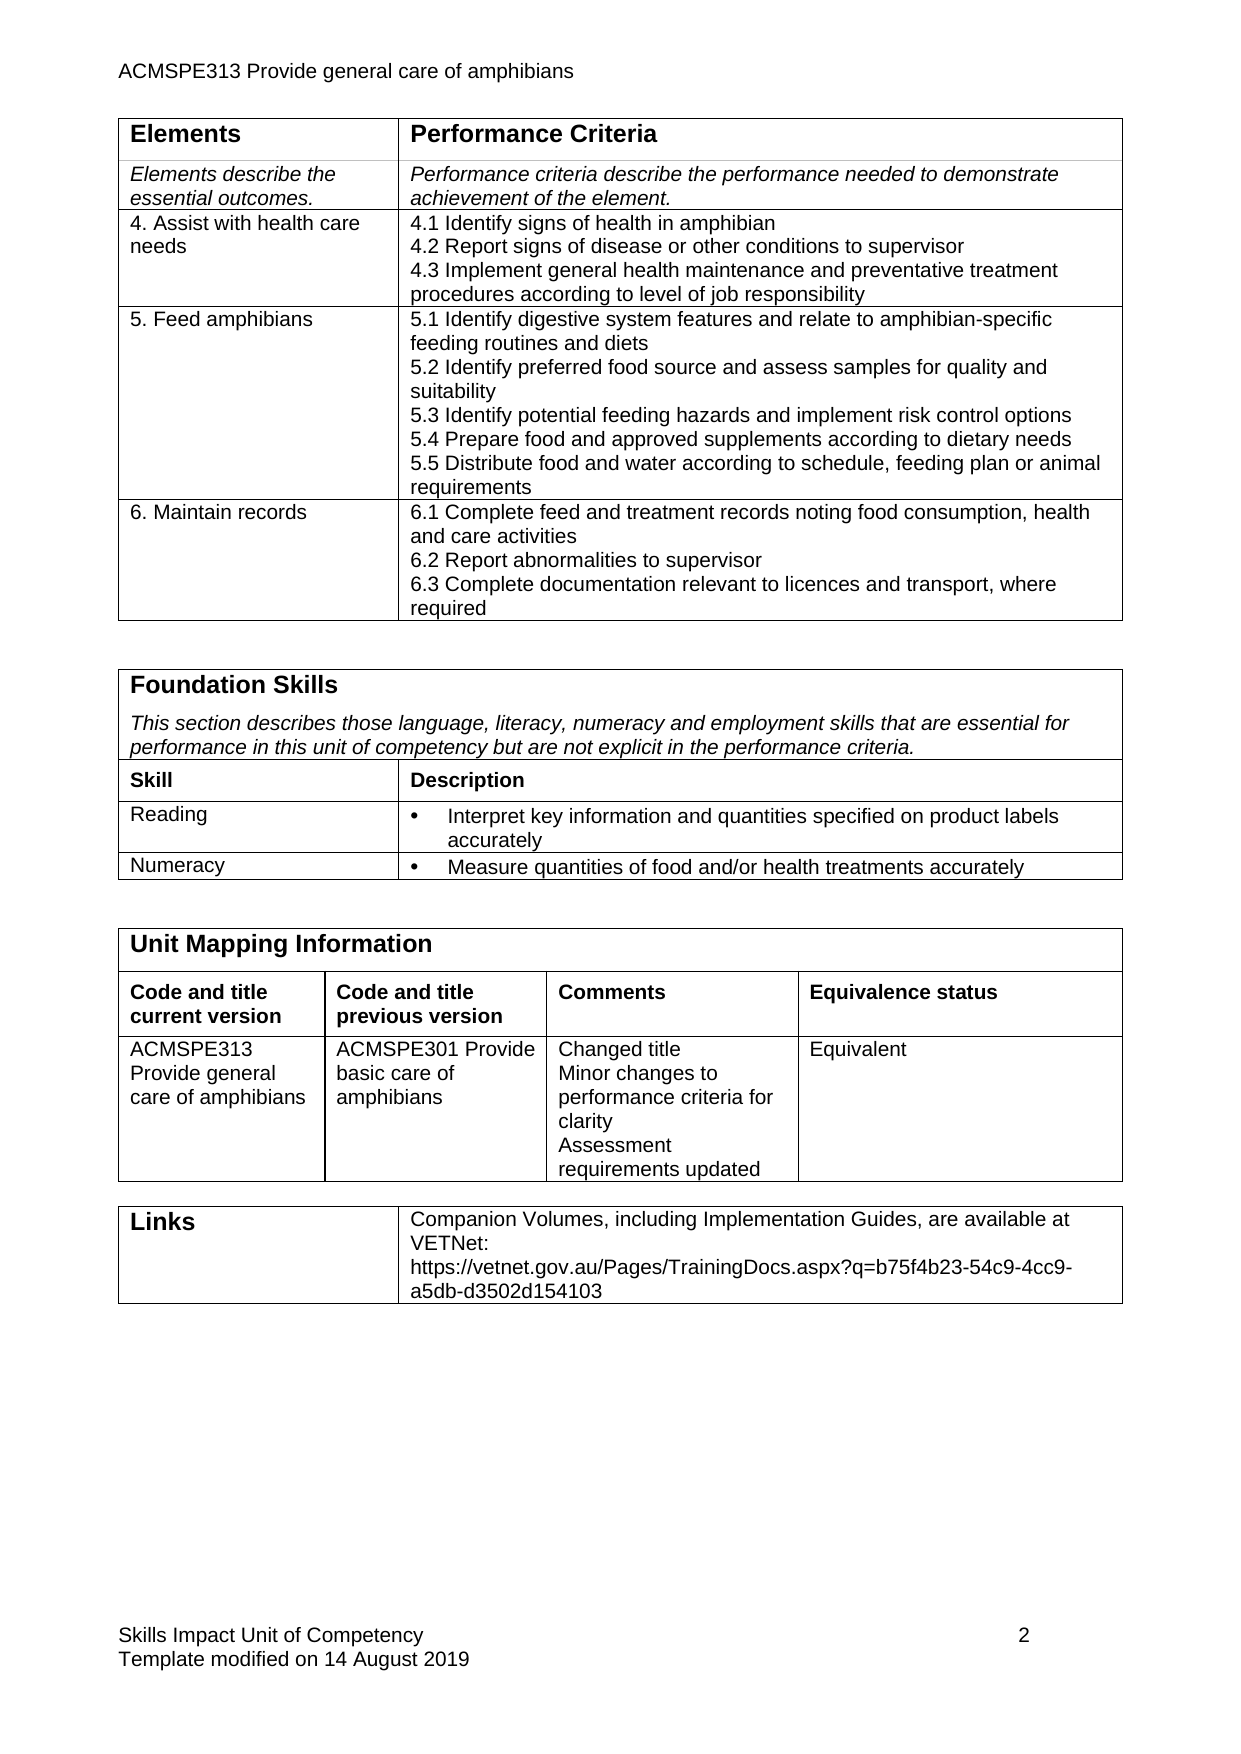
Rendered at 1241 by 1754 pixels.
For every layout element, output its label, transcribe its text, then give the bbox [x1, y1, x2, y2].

table_header Companion Volumes, including Implementation Guides, are available at VETNet: https://vetnet.gov.au/Pages/TrainingDocs.aspx?q=b75f4b23-54c9-4cc9-a5db-d3502d154103 [399, 1207, 1122, 1303]
table_cell Code and title previous version [326, 972, 546, 1036]
table_cell Description [399, 760, 1122, 801]
table_cell ACMSPE313 Provide general care of amphibians [119, 1037, 324, 1181]
table_cell 6. Maintain records [119, 500, 398, 620]
table_cell Interpret key information and quantities specified on product labels accurately [399, 802, 1122, 852]
table_cell Numeracy [119, 853, 398, 879]
table_cell Code and title current version [119, 972, 324, 1036]
table_cell Elements describe the essential outcomes. [119, 161, 398, 209]
table_cell Skill [119, 760, 398, 801]
table_cell 4.1 Identify signs of health in amphibian 4.2 Report signs of disease or other conditions to supervisor 4.3 Implement general health maintenance and preventative treatment procedures according to level of job responsibility [399, 210, 1122, 306]
table_cell 6.1 Complete feed and treatment records noting food consumption, health and care activities 6.2 Report abnormalities to supervisor 6.3 Complete documentation relevant to licences and transport, where required [399, 500, 1122, 620]
table_cell Changed title Minor changes to performance criteria for clarity Assessment requirements updated [547, 1037, 798, 1181]
table_cell 4. Assist with health care needs [119, 210, 398, 306]
table_cell 5. Feed amphibians [119, 307, 398, 499]
table_cell Measure quantities of food and/or health treatments accurately [399, 853, 1122, 879]
table_cell Equivalent [799, 1037, 1122, 1181]
table_cell Reading [119, 802, 398, 852]
table_cell 5.1 Identify digestive system features and relate to amphibian-specific feeding routines and diets 5.2 Identify preferred food source and assess samples for quality and suitability 5.3 Identify potential feeding hazards and implement risk control options 5.4 Prepare food and approved supplements according to dietary needs 5.5 Distribute food and water according to schedule, feeding plan or animal requirements [399, 307, 1122, 499]
table_header Performance Criteria [399, 119, 1122, 160]
table_cell Comments [547, 972, 798, 1036]
table_header Elements [119, 119, 398, 160]
table_cell Performance criteria describe the performance needed to demonstrate achievement of the element. [399, 161, 1122, 209]
table_header Links [119, 1207, 398, 1303]
table_header Foundation Skills This section describes those language, literacy, numeracy and employment skills that are essential for performance in this unit of competency but are not explicit in the performance criteria. [119, 670, 1122, 759]
table_cell Equivalence status [799, 972, 1122, 1036]
table_header Unit Mapping Information [119, 929, 1122, 971]
table_cell ACMSPE301 Provide basic care of amphibians [326, 1037, 546, 1181]
